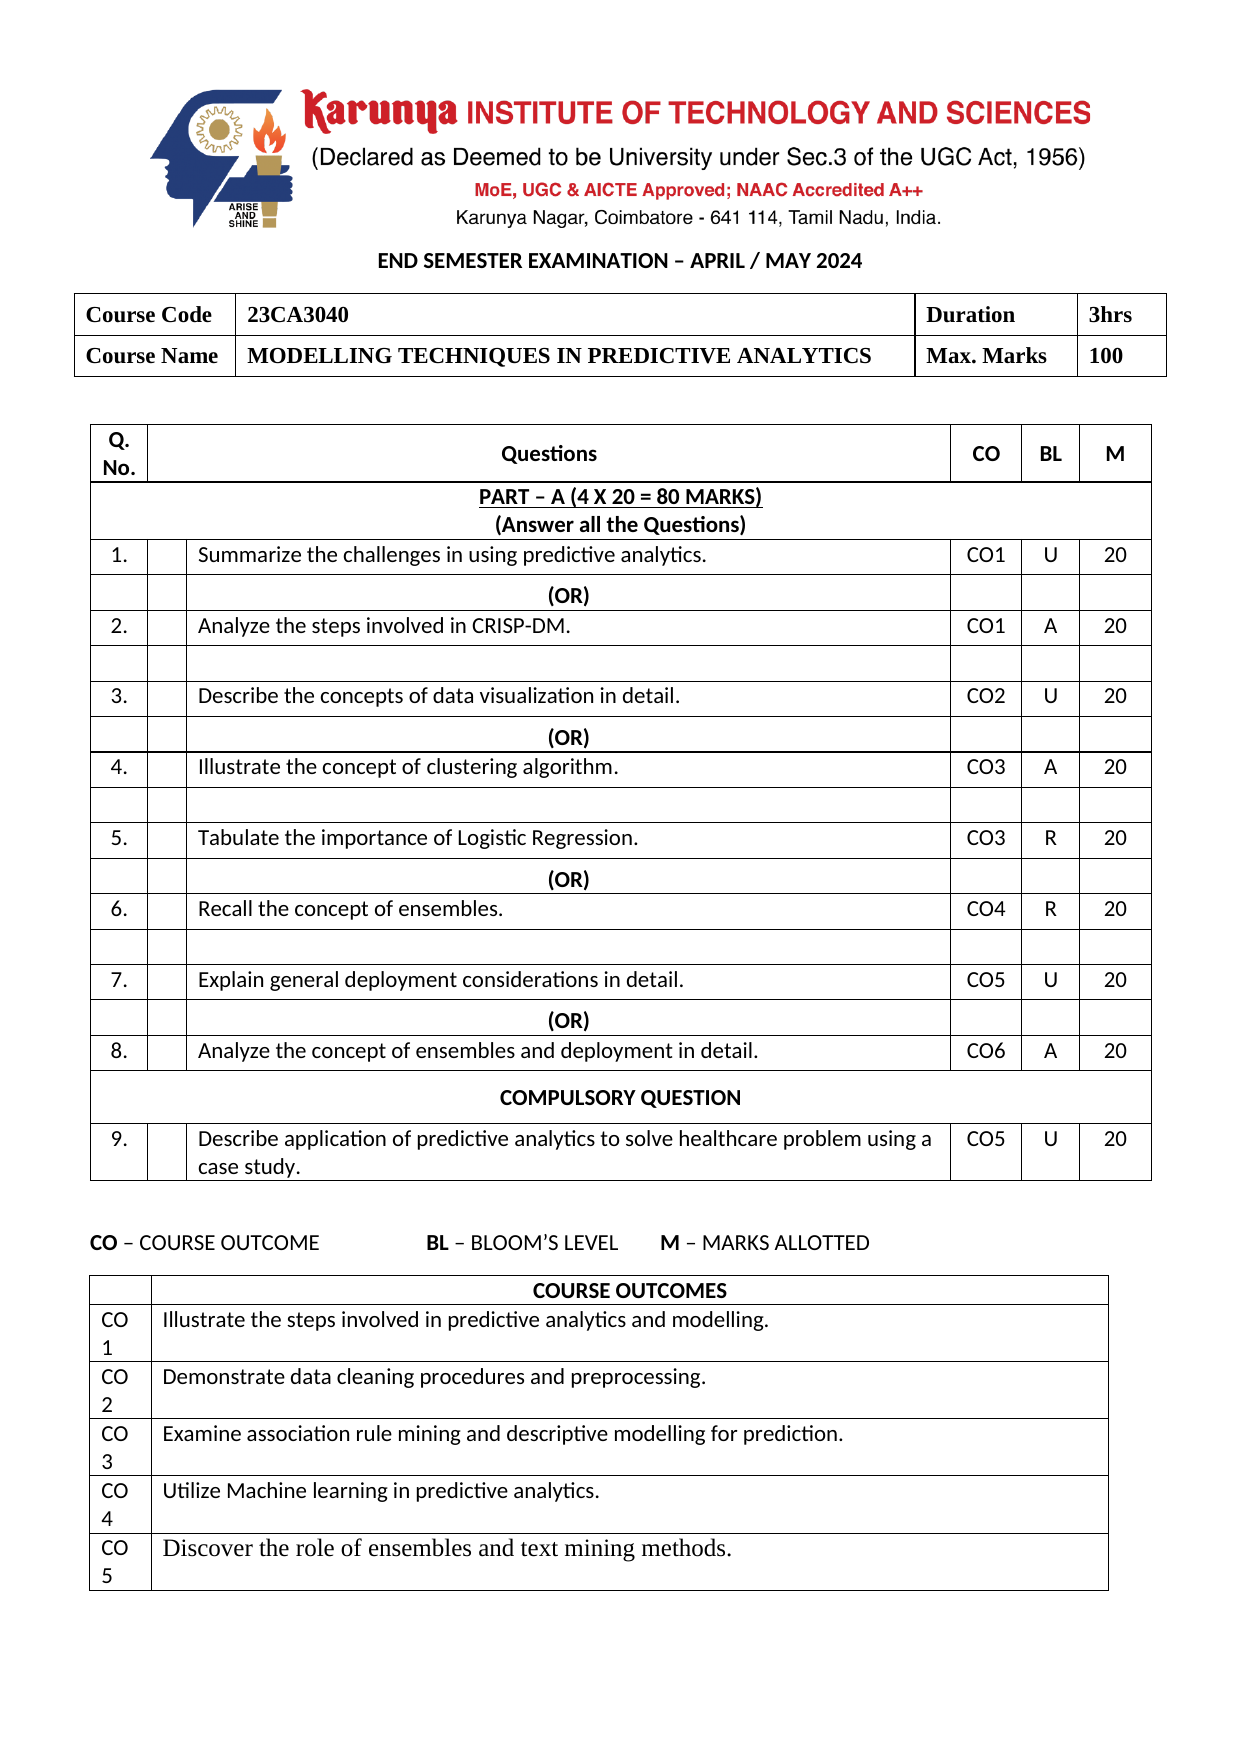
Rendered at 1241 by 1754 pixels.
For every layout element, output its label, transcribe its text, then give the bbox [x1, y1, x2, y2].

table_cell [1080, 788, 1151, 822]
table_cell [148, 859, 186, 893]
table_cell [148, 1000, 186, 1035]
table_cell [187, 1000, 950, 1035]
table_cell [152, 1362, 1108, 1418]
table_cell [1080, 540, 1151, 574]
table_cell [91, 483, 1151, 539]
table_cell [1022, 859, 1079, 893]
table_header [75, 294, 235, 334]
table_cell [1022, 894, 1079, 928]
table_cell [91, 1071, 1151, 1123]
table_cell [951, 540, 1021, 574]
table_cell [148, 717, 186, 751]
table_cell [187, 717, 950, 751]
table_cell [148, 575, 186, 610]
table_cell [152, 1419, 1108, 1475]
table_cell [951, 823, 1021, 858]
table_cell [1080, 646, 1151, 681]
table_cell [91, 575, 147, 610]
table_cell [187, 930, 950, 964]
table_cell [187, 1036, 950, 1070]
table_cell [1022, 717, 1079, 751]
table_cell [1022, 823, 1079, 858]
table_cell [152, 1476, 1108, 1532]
picture [150, 89, 1091, 228]
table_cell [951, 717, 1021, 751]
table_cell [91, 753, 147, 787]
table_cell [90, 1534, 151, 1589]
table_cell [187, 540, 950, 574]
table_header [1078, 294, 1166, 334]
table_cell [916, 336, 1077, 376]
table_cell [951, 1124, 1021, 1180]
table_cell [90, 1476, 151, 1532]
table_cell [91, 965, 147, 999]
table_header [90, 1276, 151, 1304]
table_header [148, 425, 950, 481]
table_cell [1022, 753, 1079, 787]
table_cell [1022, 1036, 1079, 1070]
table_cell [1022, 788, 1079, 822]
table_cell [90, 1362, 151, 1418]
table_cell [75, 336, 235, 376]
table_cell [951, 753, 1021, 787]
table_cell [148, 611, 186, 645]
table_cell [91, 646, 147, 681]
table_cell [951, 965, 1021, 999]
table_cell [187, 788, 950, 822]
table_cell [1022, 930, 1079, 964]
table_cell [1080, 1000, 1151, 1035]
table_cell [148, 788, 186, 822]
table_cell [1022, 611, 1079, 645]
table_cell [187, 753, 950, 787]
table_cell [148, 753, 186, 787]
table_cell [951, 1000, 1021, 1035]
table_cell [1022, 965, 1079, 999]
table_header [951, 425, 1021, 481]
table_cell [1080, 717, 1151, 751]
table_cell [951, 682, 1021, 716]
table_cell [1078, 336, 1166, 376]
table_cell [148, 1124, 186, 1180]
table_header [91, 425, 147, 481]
text END SEMESTER EXAMINATION – APRIL / MAY 2024 [90, 246, 1150, 274]
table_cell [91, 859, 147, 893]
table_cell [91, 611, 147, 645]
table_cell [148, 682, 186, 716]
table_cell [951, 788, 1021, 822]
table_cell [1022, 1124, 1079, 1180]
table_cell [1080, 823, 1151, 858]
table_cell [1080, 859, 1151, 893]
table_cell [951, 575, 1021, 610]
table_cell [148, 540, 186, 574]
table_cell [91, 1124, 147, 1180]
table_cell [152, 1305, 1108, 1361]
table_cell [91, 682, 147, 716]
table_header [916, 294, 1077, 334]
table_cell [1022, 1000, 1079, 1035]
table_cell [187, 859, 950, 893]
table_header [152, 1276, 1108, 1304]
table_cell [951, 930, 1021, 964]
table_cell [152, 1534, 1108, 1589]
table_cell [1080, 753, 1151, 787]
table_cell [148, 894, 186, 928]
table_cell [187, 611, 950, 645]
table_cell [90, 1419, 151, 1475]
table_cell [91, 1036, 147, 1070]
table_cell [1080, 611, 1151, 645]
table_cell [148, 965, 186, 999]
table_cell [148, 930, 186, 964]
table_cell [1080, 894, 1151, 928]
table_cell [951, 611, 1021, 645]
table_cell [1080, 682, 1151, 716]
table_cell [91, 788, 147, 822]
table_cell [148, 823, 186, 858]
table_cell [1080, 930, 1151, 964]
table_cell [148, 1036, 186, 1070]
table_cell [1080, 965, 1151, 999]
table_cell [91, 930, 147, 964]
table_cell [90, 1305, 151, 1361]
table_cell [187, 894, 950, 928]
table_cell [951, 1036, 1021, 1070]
text CO – COURSE OUTCOME BL – BLOOM’S LEVEL M – MARKS ALLOTTED [90, 1228, 1150, 1256]
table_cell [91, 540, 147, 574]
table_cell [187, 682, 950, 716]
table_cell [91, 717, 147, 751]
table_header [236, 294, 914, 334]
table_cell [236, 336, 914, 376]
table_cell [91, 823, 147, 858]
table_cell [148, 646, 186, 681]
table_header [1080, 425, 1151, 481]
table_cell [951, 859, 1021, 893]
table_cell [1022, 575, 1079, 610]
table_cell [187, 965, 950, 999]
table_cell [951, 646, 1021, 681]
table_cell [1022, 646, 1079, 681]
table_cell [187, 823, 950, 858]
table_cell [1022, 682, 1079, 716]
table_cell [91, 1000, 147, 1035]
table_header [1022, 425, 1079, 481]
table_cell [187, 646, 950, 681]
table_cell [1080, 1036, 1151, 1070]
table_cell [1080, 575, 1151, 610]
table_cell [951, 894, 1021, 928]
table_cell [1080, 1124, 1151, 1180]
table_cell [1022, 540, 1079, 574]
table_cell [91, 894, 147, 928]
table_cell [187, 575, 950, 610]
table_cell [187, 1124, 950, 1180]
